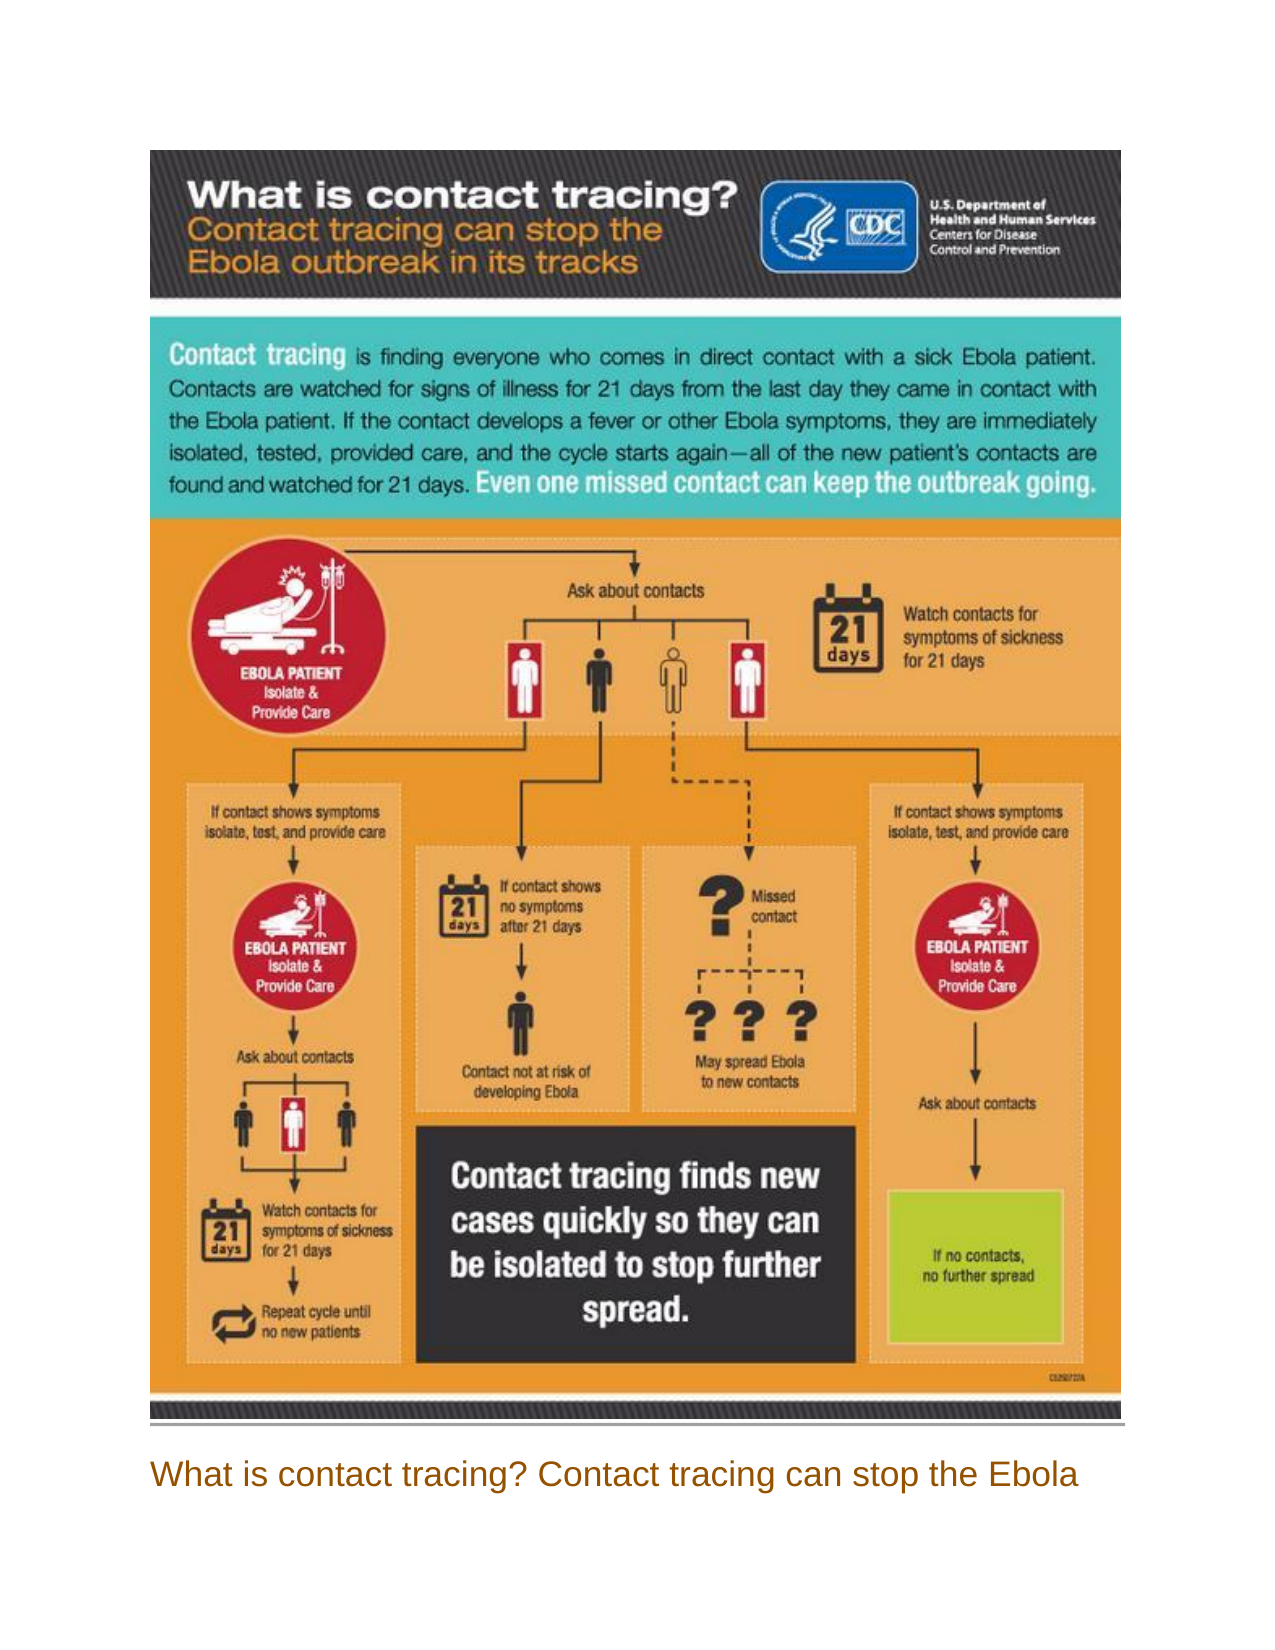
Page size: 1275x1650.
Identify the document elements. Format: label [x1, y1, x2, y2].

text [150, 1453, 1125, 1494]
picture [150, 150, 1121, 1419]
